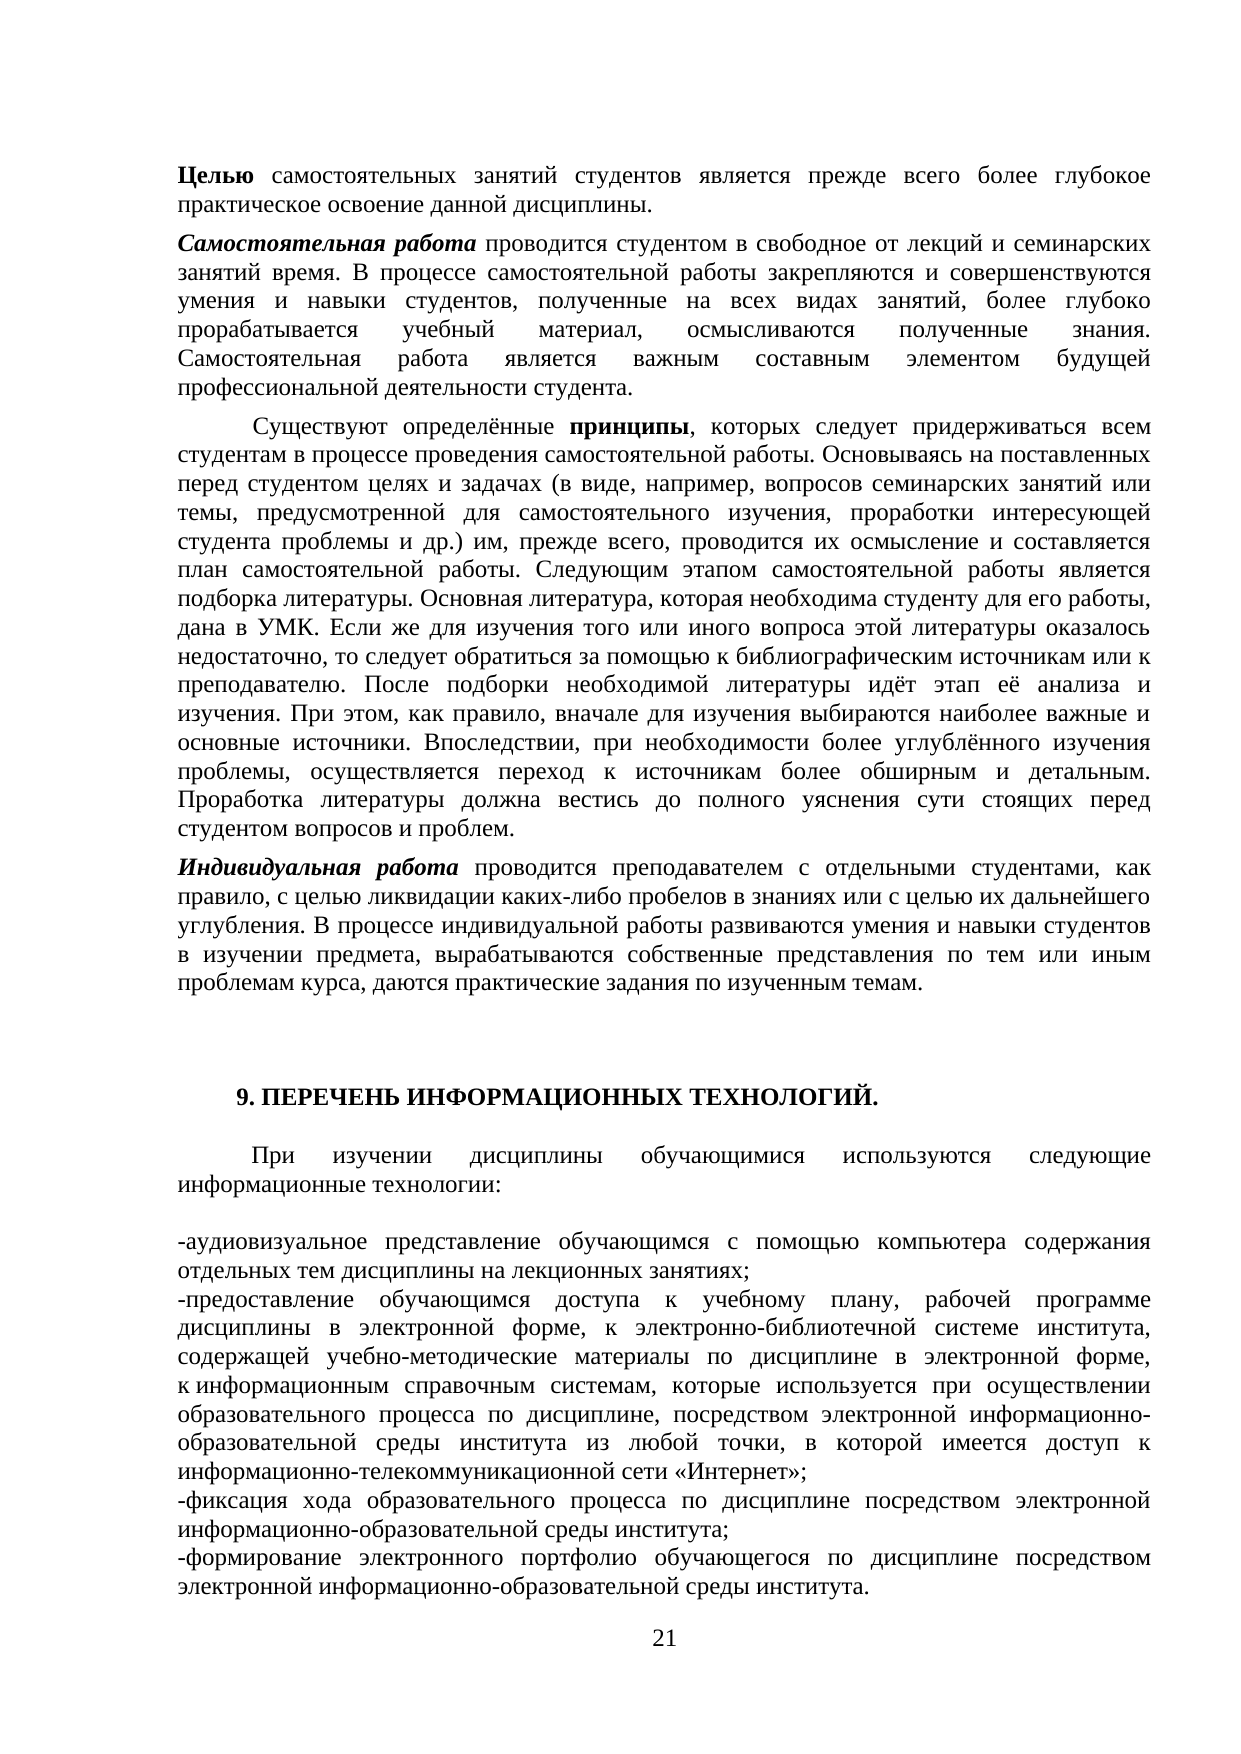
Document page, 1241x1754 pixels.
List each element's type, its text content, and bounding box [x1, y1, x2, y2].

text -предоставление обучающимся доступа к учебному плану, рабочей программе дисциплины в электронной форме, к электронно-библиотечной системе института, содержащей учебно-методические материалы по дисциплине в электронной форме, к информационным справочным системам, которые используется при осуществлении образовательного процесса по дисциплине, посредством электронной информационно-образовательной среды института из любой точки, в которой имеется доступ к информационно-телекоммуникационной сети «Интернет»; [177, 1284, 1152, 1485]
text 9. ПЕРЕЧЕНЬ ИНФОРМАЦИОННЫХ ТЕХНОЛОГИЙ. [177, 1082, 1152, 1111]
text Целью самостоятельных занятий студентов является прежде всего более глубокое практическое освоение данной дисциплины. [177, 160, 1152, 217]
text -формирование электронного портфолио обучающегося по дисциплине посредством электронной информационно-образовательной среды института. [177, 1542, 1152, 1600]
text -аудиовизуальное представление обучающимся с помощью компьютера содержания отдельных тем дисциплины на лекционных занятиях; [177, 1226, 1152, 1284]
text Индивидуальная работа проводится преподавателем с отдельными студентами, как правило, с целью ликвидации каких-либо пробелов в знаниях или с целью их дальнейшего углубления. В процессе индивидуальной работы развиваются умения и навыки студентов в изучении предмета, вырабатываются собственные представления по тем или иным проблемам курса, даются практические задания по изученным темам. [177, 852, 1152, 996]
text Самостоятельная работа проводится студентом в свободное от лекций и семинарских занятий время. В процессе самостоятельной работы закрепляются и совершенствуются умения и навыки студентов, полученные на всех видах занятий, более глубоко прорабатывается учебный материал, осмысливаются полученные знания. Самостоятельная работа является важным составным элементом будущей профессиональной деятельности студента. [177, 228, 1152, 400]
text -фиксация хода образовательного процесса по дисциплине посредством электронной информационно-образовательной среды института; [177, 1485, 1152, 1542]
text Существуют определённые принципы, которых следует придерживаться всем студентам в процессе проведения самостоятельной работы. Основываясь на поставленных перед студентом целях и задачах (в виде, например, вопросов семинарских занятий или темы, предусмотренной для самостоятельного изучения, проработки интересующей студента проблемы и др.) им, прежде всего, проводится их осмысление и составляется план самостоятельной работы. Следующим этапом самостоятельной работы является подборка литературы. Основная литература, которая необходима студенту для его работы, дана в УМК. Если же для изучения того или иного вопроса этой литературы оказалось недостаточно, то следует обратиться за помощью к библиографическим источникам или к преподавателю. После подборки необходимой литературы идёт этап её анализа и изучения. При этом, как правило, вначале для изучения выбираются наиболее важные и основные источники. Впоследствии, при необходимости более углублённого изучения проблемы, осуществляется переход к источникам более обширным и детальным. Проработка литературы должна вестись до полного уяснения сути стоящих перед студентом вопросов и проблем. [177, 411, 1152, 842]
text При изучении дисциплины обучающимися используются следующие информационные технологии: [177, 1140, 1152, 1197]
